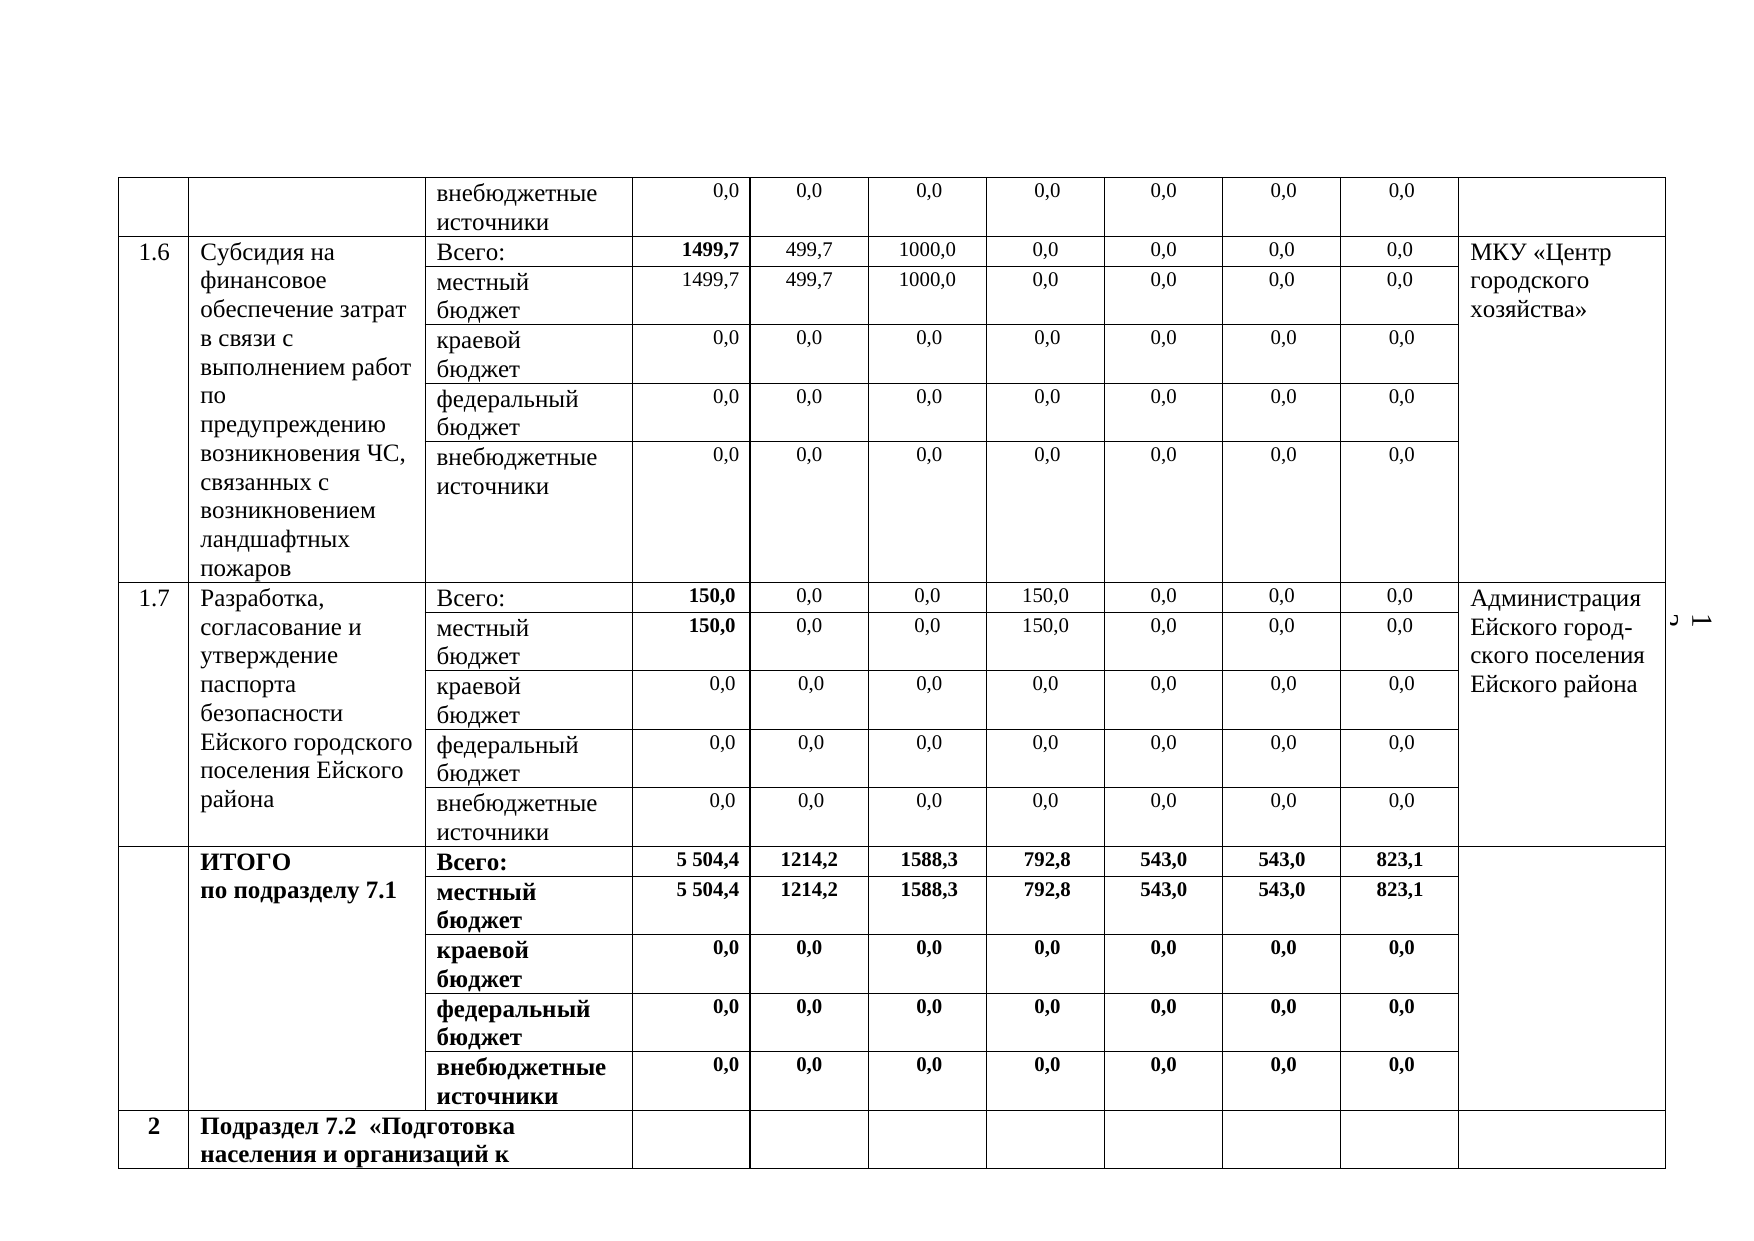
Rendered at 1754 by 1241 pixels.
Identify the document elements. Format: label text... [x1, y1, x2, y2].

table_cell 0,0 [1105, 384, 1222, 441]
table_cell федеральный бюджет [426, 730, 632, 787]
table_cell 0,0 [987, 325, 1104, 383]
table_cell 0,0 [751, 325, 868, 383]
table_cell [1459, 1111, 1665, 1168]
table_cell 0,0 [1105, 267, 1222, 324]
table_cell 0,0 [1341, 178, 1458, 236]
table_cell 0,0 [1223, 788, 1340, 846]
table_cell 0,0 [633, 178, 749, 236]
table_cell 0,0 [869, 730, 986, 787]
table_cell 0,0 [1341, 1052, 1458, 1110]
table_cell 0,0 [751, 994, 868, 1051]
table_cell местный бюджет [426, 877, 632, 934]
table_cell 0,0 [987, 267, 1104, 324]
table_cell 150,0 [987, 613, 1104, 670]
table_cell 0,0 [869, 583, 986, 612]
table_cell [189, 1111, 632, 1168]
table_cell 0,0 [751, 788, 868, 846]
table_cell 0,0 [1341, 442, 1458, 582]
table_cell [869, 1111, 986, 1168]
table_cell [1341, 1111, 1458, 1168]
table_cell [1459, 847, 1665, 1110]
table_cell 0,0 [751, 935, 868, 993]
table_cell 0,0 [869, 613, 986, 670]
table_cell 0,0 [1223, 935, 1340, 993]
table_cell федеральный бюджет [426, 994, 632, 1051]
table_cell Всего: [426, 583, 632, 612]
table_cell 0,0 [869, 1052, 986, 1110]
table_cell 0,0 [1223, 613, 1340, 670]
table_cell 0,0 [987, 178, 1104, 236]
table_cell 0,0 [633, 1052, 749, 1110]
table_cell 0,0 [751, 384, 868, 441]
table_cell МКУ «Центр городского хозяйства» [1459, 237, 1665, 582]
table_cell 0,0 [987, 788, 1104, 846]
table_cell 0,0 [987, 730, 1104, 787]
table_cell ИТОГО по подразделу 7.1 [189, 847, 425, 1110]
table_cell краевой бюджет [426, 671, 632, 729]
table_cell 0,0 [1341, 237, 1458, 266]
table_cell 150,0 [633, 583, 749, 612]
table_cell 0,0 [1341, 325, 1458, 383]
table_cell 0,0 [987, 671, 1104, 729]
table_cell 0,0 [751, 583, 868, 612]
table_cell 0,0 [633, 671, 749, 729]
table_cell 0,0 [987, 935, 1104, 993]
table_cell 1588,3 [869, 877, 986, 934]
table_cell 0,0 [1105, 671, 1222, 729]
table_cell [987, 1111, 1104, 1168]
table_cell 0,0 [1223, 442, 1340, 582]
table_cell 0,0 [1105, 613, 1222, 670]
table_cell 0,0 [1341, 384, 1458, 441]
table_cell 0,0 [1223, 671, 1340, 729]
table_cell 0,0 [1223, 994, 1340, 1051]
table_cell 0,0 [1105, 583, 1222, 612]
table_cell 543,0 [1105, 847, 1222, 876]
table_cell 1000,0 [869, 237, 986, 266]
table_cell 0,0 [1341, 671, 1458, 729]
table_cell 0,0 [869, 178, 986, 236]
table_cell 0,0 [1223, 730, 1340, 787]
table_cell внебюджетные источники [426, 178, 632, 236]
table_cell внебюджетные источники [426, 788, 632, 846]
table_cell 0,0 [1223, 1052, 1340, 1110]
table_cell 0,0 [869, 442, 986, 582]
table_cell 0,0 [1105, 788, 1222, 846]
table_cell [119, 847, 188, 1110]
table_cell 0,0 [1105, 935, 1222, 993]
table_cell 0,0 [1341, 613, 1458, 670]
table_cell 0,0 [1105, 237, 1222, 266]
table_cell 0,0 [751, 671, 868, 729]
table_cell [1105, 1111, 1222, 1168]
table_cell 0,0 [987, 1052, 1104, 1110]
table_cell 1214,2 [751, 847, 868, 876]
table_cell 0,0 [751, 1052, 868, 1110]
table_cell 499,7 [751, 237, 868, 266]
table_cell 0,0 [1105, 178, 1222, 236]
table_cell [1223, 1111, 1340, 1168]
table_cell 0,0 [633, 325, 749, 383]
table_cell краевой бюджет [426, 325, 632, 383]
table_cell 5 504,4 [633, 847, 749, 876]
table_cell краевой бюджет [426, 935, 632, 993]
table_cell 1.7 [119, 583, 188, 846]
table_cell 543,0 [1223, 847, 1340, 876]
table_cell 0,0 [869, 788, 986, 846]
table_cell 0,0 [1341, 994, 1458, 1051]
table_cell 0,0 [869, 671, 986, 729]
table_cell 0,0 [987, 994, 1104, 1051]
table_cell 0,0 [1223, 384, 1340, 441]
table_cell 1000,0 [869, 267, 986, 324]
table_cell 5 504,4 [633, 877, 749, 934]
table_cell 2 [119, 1111, 188, 1168]
table_cell 0,0 [1223, 583, 1340, 612]
table_cell 0,0 [1341, 788, 1458, 846]
table_cell 0,0 [1341, 583, 1458, 612]
table_cell Всего: [426, 847, 632, 876]
table_cell 0,0 [633, 994, 749, 1051]
table_cell 150,0 [633, 613, 749, 670]
table_cell 0,0 [1223, 178, 1340, 236]
table_cell 1.6 [119, 237, 188, 582]
table_cell местный бюджет [426, 613, 632, 670]
table_cell 0,0 [869, 935, 986, 993]
table_cell 0,0 [1341, 267, 1458, 324]
table_cell 792,8 [987, 877, 1104, 934]
table_cell 1499,7 [633, 267, 749, 324]
table_cell Всего: [426, 237, 632, 266]
table_cell 0,0 [633, 384, 749, 441]
table_cell 1214,2 [751, 877, 868, 934]
table_cell местный бюджет [426, 267, 632, 324]
table_cell 0,0 [987, 237, 1104, 266]
table_cell 0,0 [869, 994, 986, 1051]
table_cell 499,7 [751, 267, 868, 324]
table_cell 0,0 [869, 384, 986, 441]
table_cell 0,0 [751, 613, 868, 670]
table_cell [633, 1111, 749, 1168]
table_cell 150,0 [987, 583, 1104, 612]
table_cell 0,0 [633, 730, 749, 787]
table_cell 0,0 [1223, 267, 1340, 324]
table_cell внебюджетные источники [426, 1052, 632, 1110]
table_cell 0,0 [1105, 994, 1222, 1051]
table_cell 543,0 [1105, 877, 1222, 934]
table_cell Разработка, согласование и утверждение паспорта безопасности Ейского городского поселения Ейского района [189, 583, 425, 846]
table_cell 0,0 [1341, 730, 1458, 787]
table_cell [751, 1111, 868, 1168]
table_cell 823,1 [1341, 847, 1458, 876]
table_cell 0,0 [751, 178, 868, 236]
table_cell 0,0 [869, 325, 986, 383]
table_cell 0,0 [633, 788, 749, 846]
table_cell 1499,7 [633, 237, 749, 266]
table_cell 823,1 [1341, 877, 1458, 934]
table_cell 543,0 [1223, 877, 1340, 934]
table_cell 0,0 [1105, 442, 1222, 582]
table_cell 0,0 [633, 442, 749, 582]
table_cell 0,0 [987, 384, 1104, 441]
table_cell 0,0 [751, 442, 868, 582]
table_cell 0,0 [1223, 237, 1340, 266]
table_cell федеральный бюджет [426, 384, 632, 441]
table_cell 792,8 [987, 847, 1104, 876]
table_cell 0,0 [1223, 325, 1340, 383]
table_cell Администрация Ейского город-ского поселения Ейского района [1459, 583, 1665, 846]
table_cell внебюджетные источники [426, 442, 632, 582]
table_cell 0,0 [751, 730, 868, 787]
table_cell 0,0 [1105, 1052, 1222, 1110]
table_cell 0,0 [987, 442, 1104, 582]
table_cell 0,0 [633, 935, 749, 993]
table_cell 0,0 [1341, 935, 1458, 993]
table_cell 0,0 [1105, 325, 1222, 383]
table_cell Субсидия на финансовое обеспечение затрат в связи с выполнением работ по предупреждению возникновения ЧС, связанных с возникновением ландшафтных пожаров [189, 237, 425, 582]
table_cell 1588,3 [869, 847, 986, 876]
table_cell 0,0 [1105, 730, 1222, 787]
